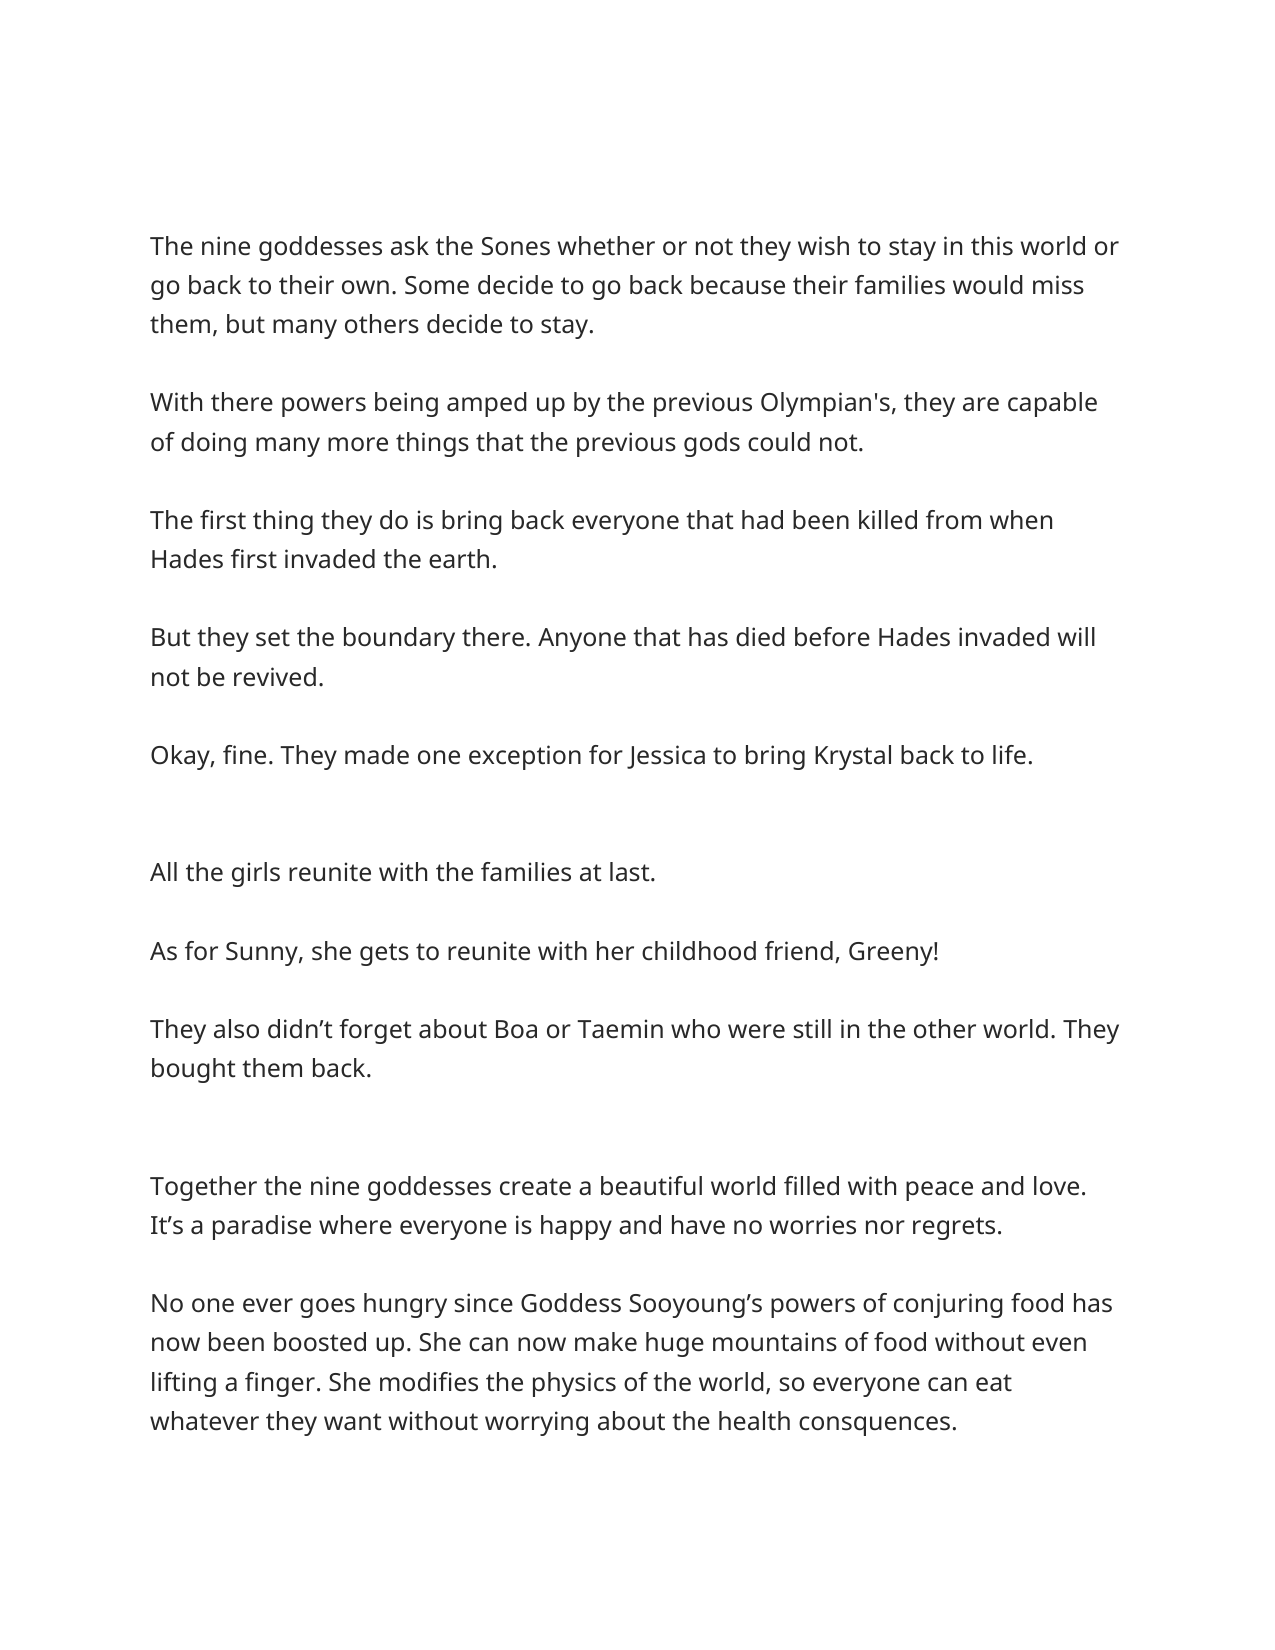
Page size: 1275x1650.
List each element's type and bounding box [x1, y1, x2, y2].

text [150, 150, 1125, 1477]
